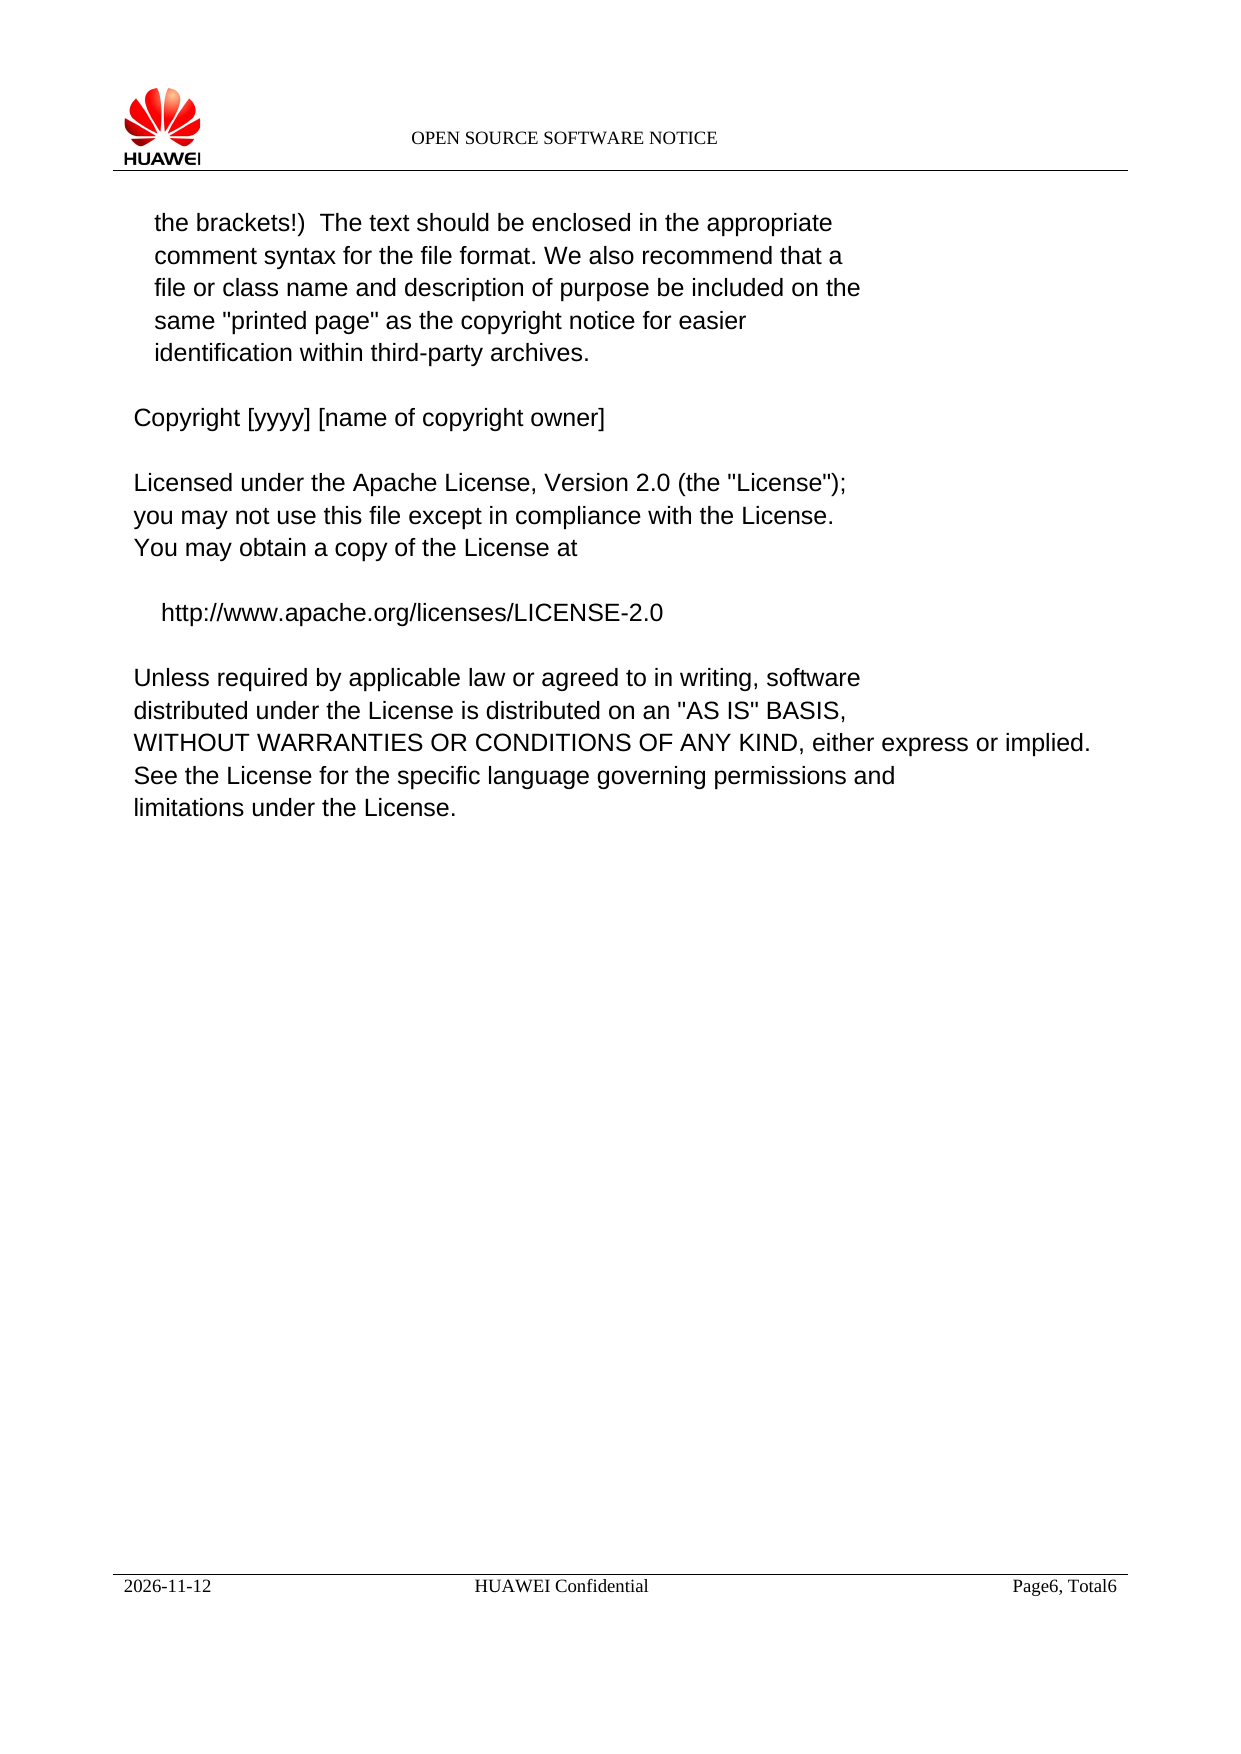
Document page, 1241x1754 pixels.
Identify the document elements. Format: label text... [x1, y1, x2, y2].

text the brackets!) The text should be enclosed in the appropriate [112, 206, 1128, 239]
text distributed under the License is distributed on an "AS IS" BASIS, [112, 694, 1128, 726]
text Copyright [yyyy] [name of copyright owner] [112, 401, 1128, 434]
text comment syntax for the file format. We also recommend that a [112, 239, 1128, 271]
text limitations under the License. [112, 791, 1128, 824]
text you may not use this file except in compliance with the License. [112, 499, 1128, 531]
text See the License for the specific language governing permissions and [112, 759, 1128, 791]
picture [124, 88, 201, 165]
text identification within third-party archives. [112, 336, 1128, 369]
text file or class name and description of purpose be included on the [112, 271, 1128, 304]
text http://www.apache.org/licenses/LICENSE-2.0 [112, 596, 1128, 629]
text WITHOUT WARRANTIES OR CONDITIONS OF ANY KIND, either express or implied. [112, 726, 1128, 759]
text same "printed page" as the copyright notice for easier [112, 304, 1128, 336]
text You may obtain a copy of the License at [112, 531, 1128, 564]
text Unless required by applicable law or agreed to in writing, software [112, 661, 1128, 694]
text Licensed under the Apache License, Version 2.0 (the "License"); [112, 466, 1128, 499]
